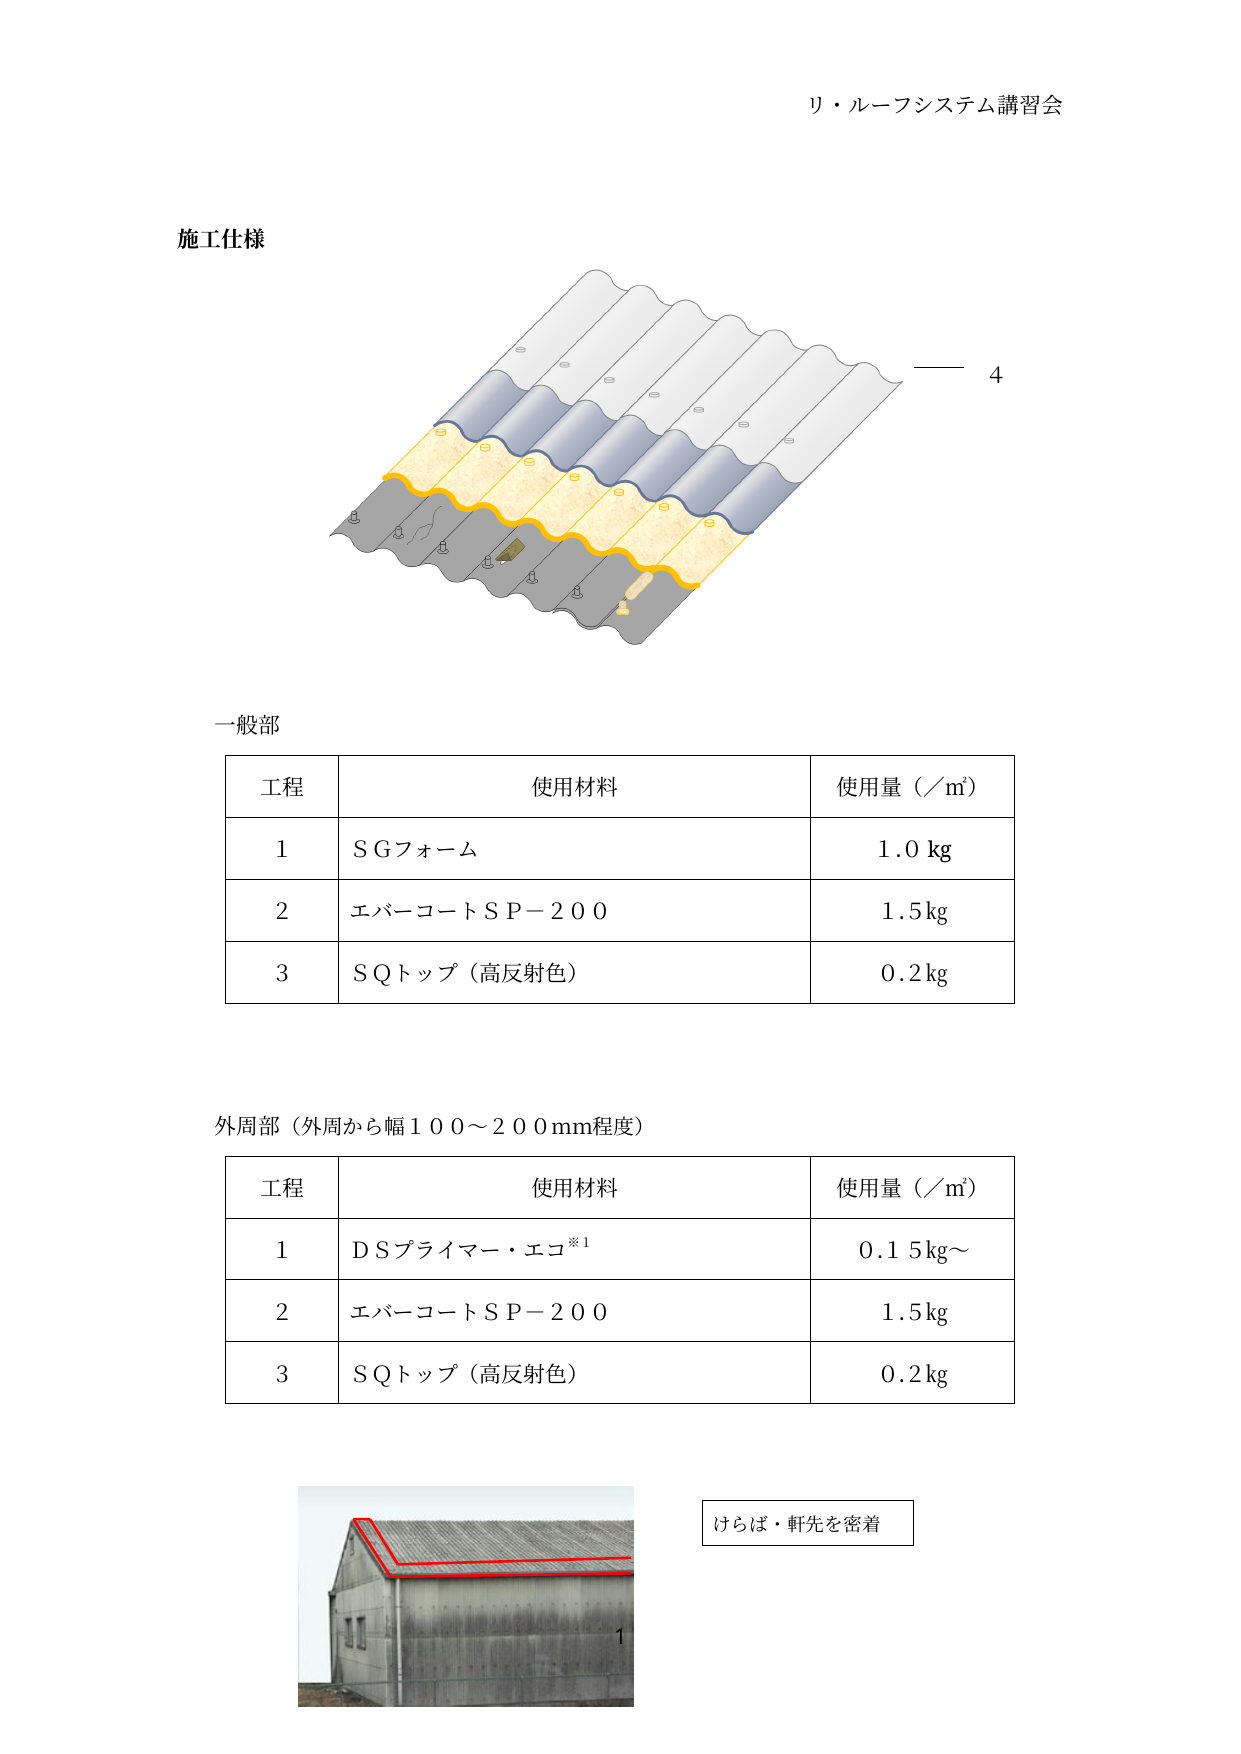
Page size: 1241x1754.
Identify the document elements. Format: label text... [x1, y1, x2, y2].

text 外周部（外周から幅１００～２００ｍｍ程度） [214, 1095, 1063, 1156]
table_cell ３ [226, 1342, 338, 1403]
table_cell １.０kg [811, 818, 1014, 879]
table_cell エバーコートＳＰ－２００ [339, 1280, 810, 1341]
table_header 工程 [226, 756, 338, 817]
table_cell ＤＳプライマー・エコ※１ [339, 1219, 810, 1279]
text 一般部 [214, 694, 1063, 755]
table_header 使用材料 [339, 1157, 810, 1217]
table_cell ２ [226, 1280, 338, 1341]
table_header 工程 [226, 1157, 338, 1217]
table_cell ２ [226, 880, 338, 941]
table_cell １ [226, 818, 338, 879]
picture [326, 268, 914, 646]
table_header 使用材料 [339, 756, 810, 817]
table_cell ＳＱトップ（高反射色） [339, 942, 810, 1002]
table_cell ０.１５㎏～ [811, 1219, 1014, 1279]
table_cell ３ [226, 942, 338, 1002]
table_header 使用量（／㎡） [811, 756, 1014, 817]
table_cell ＳＱトップ（高反射色） [339, 1342, 810, 1403]
table_cell ０.２㎏ [811, 1342, 1014, 1403]
text 施工仕様 [177, 207, 1063, 268]
table_cell １.５㎏ [811, 880, 1014, 941]
table_cell １ [226, 1219, 338, 1279]
table_cell ＳＧフォーム [339, 818, 810, 879]
table_cell ０.２㎏ [811, 942, 1014, 1002]
table_header 使用量（／㎡） [811, 1157, 1014, 1217]
table_cell １.５㎏ [811, 1280, 1014, 1341]
table_cell エバーコートＳＰ－２００ [339, 880, 810, 941]
picture [298, 1486, 634, 1707]
